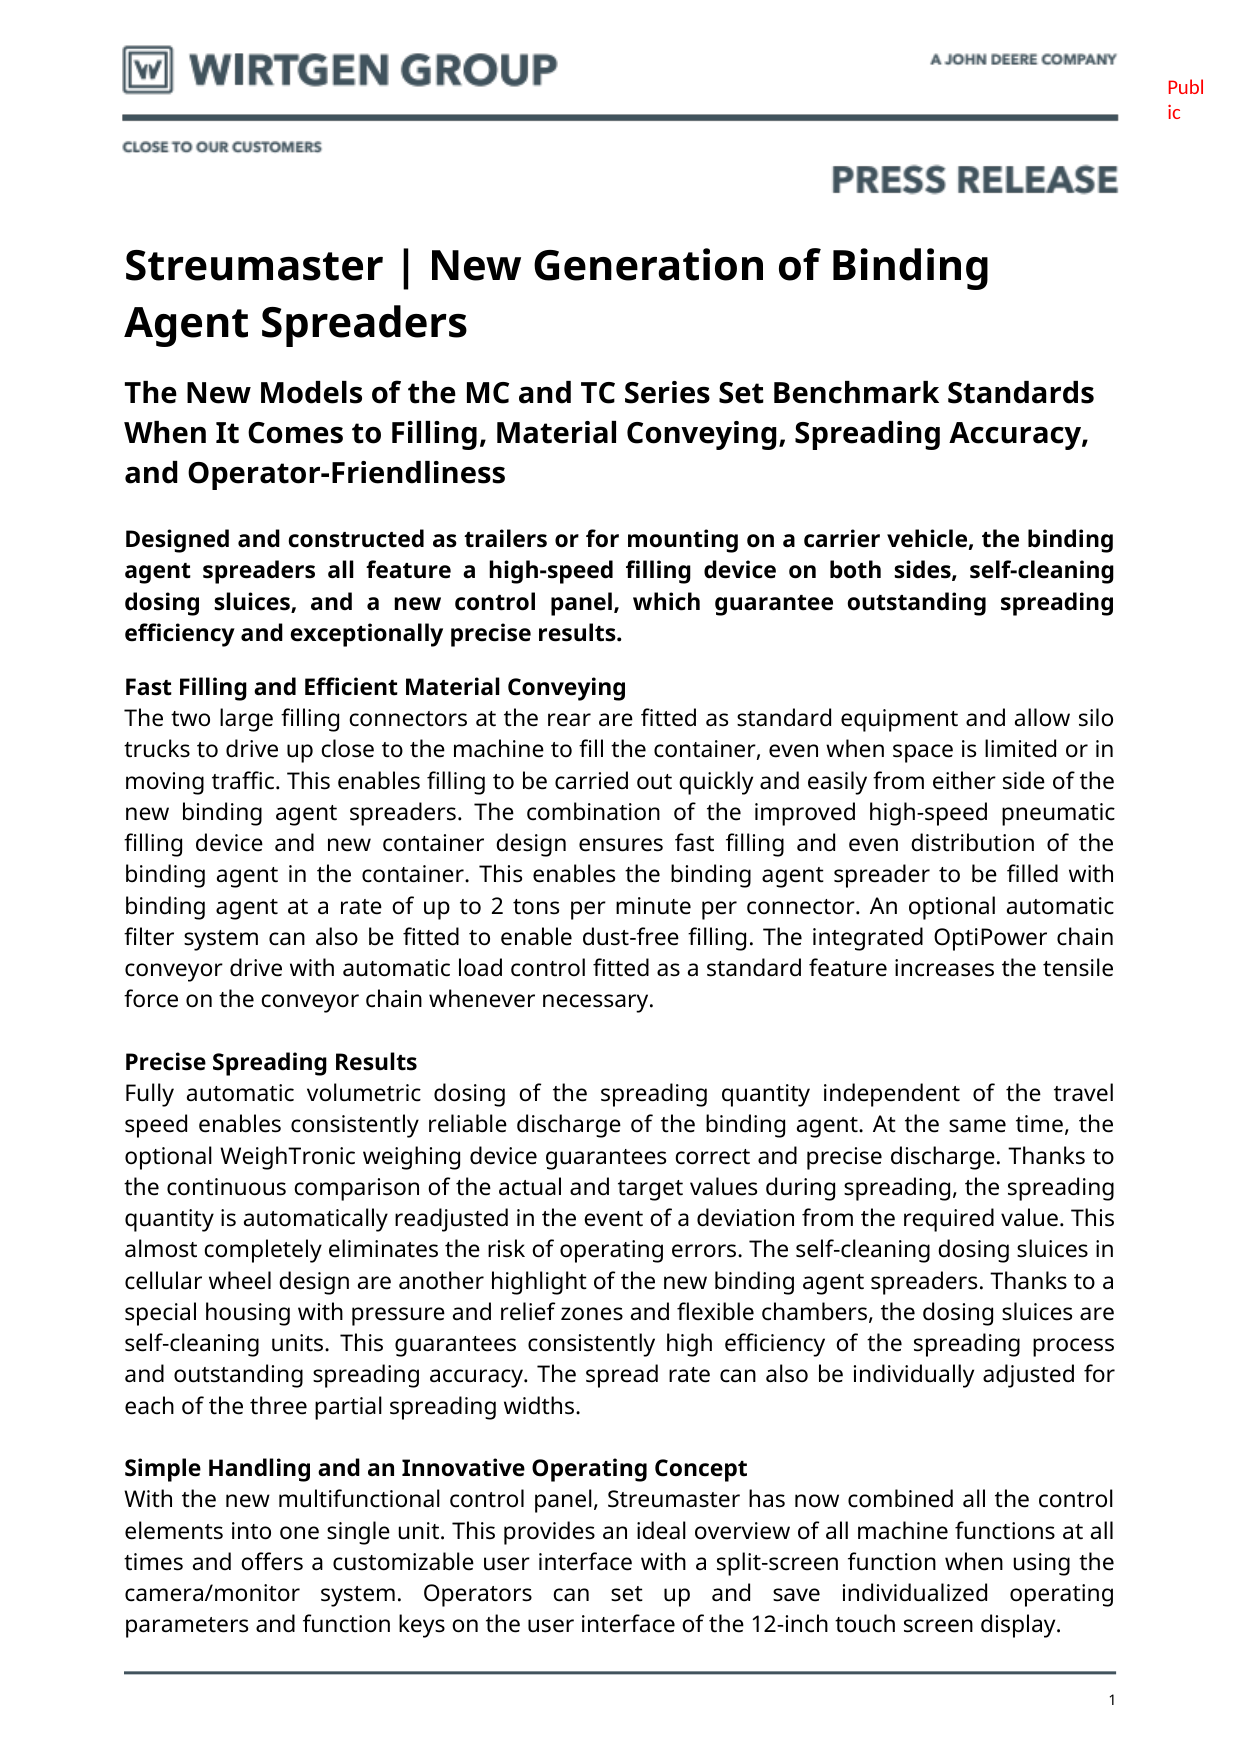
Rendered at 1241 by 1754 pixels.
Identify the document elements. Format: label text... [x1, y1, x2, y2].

text Simple Handling and an Innovative Operating Concept [124, 1452, 1116, 1483]
text Fast Filling and Efficient Material Conveying [124, 671, 1116, 702]
text Designed and constructed as trailers or for mounting on a carrier vehicle, the binding agent spreaders all feature a high-speed filling device on both sides, self-cleaning dosing sluices, and a new control panel, which guarantee outstanding spreading efficiency and exceptionally precise results. [124, 523, 1116, 648]
text With the new multifunctional control panel, Streumaster has now combined all the control elements into one single unit. This provides an ideal overview of all machine functions at all times and offers a customizable user interface with a split-screen function when using the camera/monitor system. Operators can set up and save individualized operating parameters and function keys on the user interface of the 12-inch touch screen display. [124, 1483, 1116, 1640]
text Streumaster | New Generation of Binding Agent Spreaders [124, 236, 1116, 350]
text The New Models of the MC and TC Series Set Benchmark Standards When It Comes to Filling, Material Conveying, Spreading Accuracy, and Operator-Friendliness [124, 373, 1116, 492]
text Fully automatic volumetric dosing of the spreading quantity independent of the travel speed enables consistently reliable discharge of the binding agent. At the same time, the optional WeighTronic weighing device guarantees correct and precise discharge. Thanks to the continuous comparison of the actual and target values during spreading, the spreading quantity is automatically readjusted in the event of a deviation from the required value. This almost completely eliminates the risk of operating errors. The self-cleaning dosing sluices in cellular wheel design are another highlight of the new binding agent spreaders. Thanks to a special housing with pressure and relief zones and flexible chambers, the dosing sluices are self-cleaning units. This guarantees consistently high efficiency of the spreading process and outstanding spreading accuracy. The spread rate can also be individually adjusted for each of the three partial spreading widths. [124, 1077, 1116, 1421]
text The two large filling connectors at the rear are fitted as standard equipment and allow silo trucks to drive up close to the machine to fill the container, even when space is limited or in moving traffic. This enables filling to be carried out quickly and easily from either side of the new binding agent spreaders. The combination of the improved high-speed pneumatic filling device and new container design ensures fast filling and even distribution of the binding agent in the container. This enables the binding agent spreader to be filled with binding agent at a rate of up to 2 tons per minute per connector. An optional automatic filter system can also be fitted to enable dust-free filling. The integrated OptiPower chain conveyor drive with automatic load control fitted as a standard feature increases the tensile force on the conveyor chain whenever necessary. [124, 702, 1116, 1015]
text Precise Spreading Results [124, 1046, 1116, 1077]
